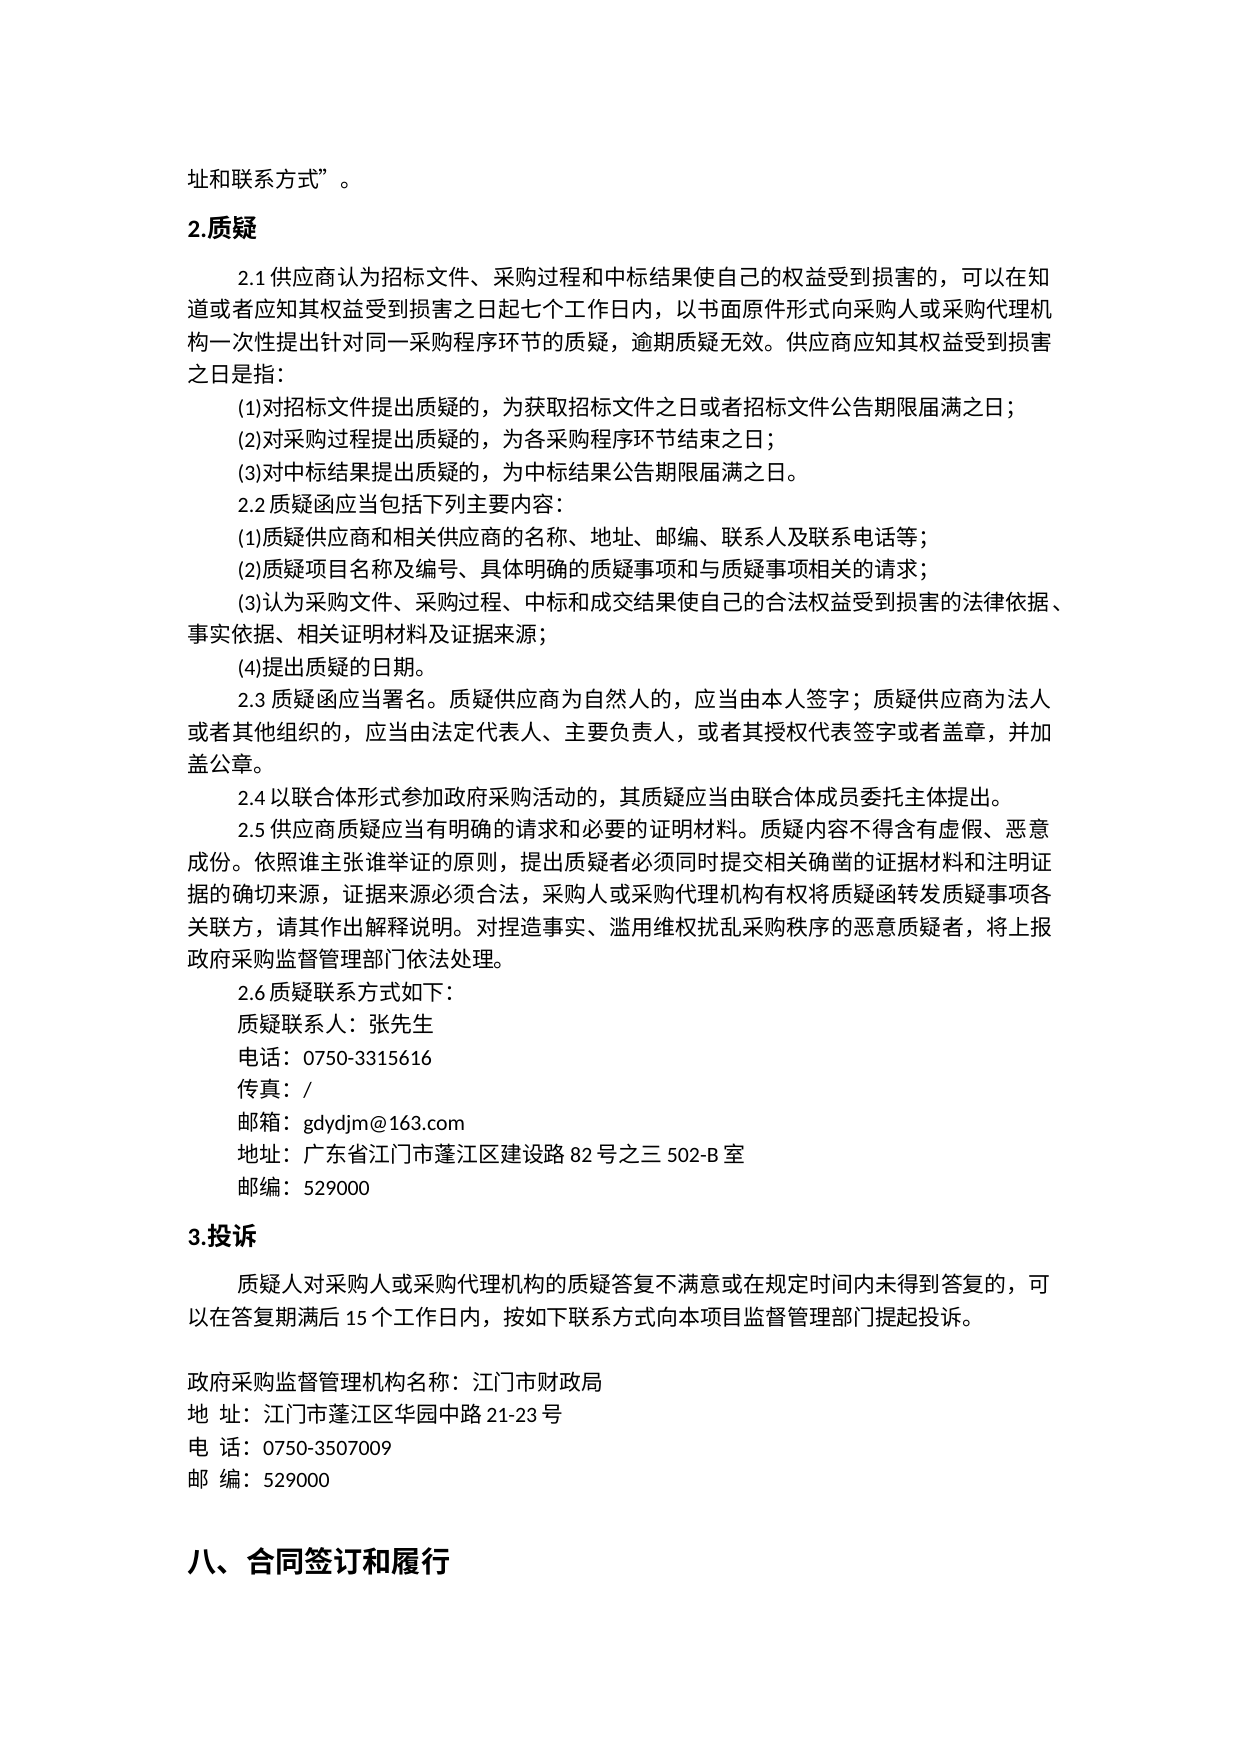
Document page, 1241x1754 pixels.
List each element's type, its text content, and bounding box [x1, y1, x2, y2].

text 邮编：529000 [187, 1169, 1053, 1202]
text (3)认为采购文件、采购过程、中标和成交结果使自己的合法权益受到损害的法律依据、事实依据、相关证明材料及证据来源； [187, 584, 1053, 649]
text 2.4以联合体形式参加政府采购活动的，其质疑应当由联合体成员委托主体提出。 [187, 779, 1053, 812]
text (1)质疑供应商和相关供应商的名称、地址、邮编、联系人及联系电话等； [187, 519, 1053, 552]
text 传真：/ [187, 1072, 1053, 1104]
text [187, 162, 1053, 194]
text 3.投诉 [187, 1202, 1053, 1267]
text 2.5供应商质疑应当有明确的请求和必要的证明材料。质疑内容不得含有虚假、恶意成份。依照谁主张谁举证的原则，提出质疑者必须同时提交相关确凿的证据材料和注明证据的确切来源，证据来源必须合法，采购人或采购代理机构有权将质疑函转发质疑事项各关联方，请其作出解释说明。对捏造事实、滥用维权扰乱采购秩序的恶意质疑者，将上报政府采购监督管理部门依法处理。 [187, 812, 1053, 974]
text 质疑人对采购人或采购代理机构的质疑答复不满意或在规定时间内未得到答复的，可以在答复期满后15个工作日内，按如下联系方式向本项目监督管理部门提起投诉。 [187, 1267, 1053, 1332]
text (1)对招标文件提出质疑的，为获取招标文件之日或者招标文件公告期限届满之日； [187, 389, 1053, 422]
text (2)对采购过程提出质疑的，为各采购程序环节结束之日； [187, 422, 1053, 454]
text 2.质疑 [187, 194, 1053, 259]
text 邮箱：gdydjm@163.com [187, 1104, 1053, 1137]
text 2.6质疑联系方式如下： [187, 974, 1053, 1007]
text (4)提出质疑的日期。 [187, 649, 1053, 682]
text 2.2质疑函应当包括下列主要内容： [187, 487, 1053, 519]
text 电 话：0750-3507009 [187, 1429, 1053, 1462]
text 地 址：江门市蓬江区华园中路21-23号 [187, 1397, 1053, 1429]
text 2.3 质疑函应当署名。质疑供应商为自然人的，应当由本人签字；质疑供应商为法人或者其他组织的，应当由法定代表人、主要负责人，或者其授权代表签字或者盖章，并加盖公章。 [187, 682, 1053, 779]
text 地址：广东省江门市蓬江区建设路82号之三502-B室 [187, 1137, 1053, 1169]
text 八、合同签订和履行 [187, 1527, 1053, 1592]
text 政府采购监督管理机构名称：江门市财政局 [187, 1364, 1053, 1397]
text 质疑联系人：张先生 [187, 1007, 1053, 1039]
text 2.1供应商认为招标文件、采购过程和中标结果使自己的权益受到损害的，可以在知道或者应知其权益受到损害之日起七个工作日内，以书面原件形式向采购人或采购代理机构一次性提出针对同一采购程序环节的质疑，逾期质疑无效。供应商应知其权益受到损害之日是指： [187, 259, 1053, 389]
text (3)对中标结果提出质疑的，为中标结果公告期限届满之日。 [187, 454, 1053, 487]
text 邮 编：529000 [187, 1462, 1053, 1494]
text 电话：0750-3315616 [187, 1039, 1053, 1072]
text (2)质疑项目名称及编号、具体明确的质疑事项和与质疑事项相关的请求； [187, 552, 1053, 584]
